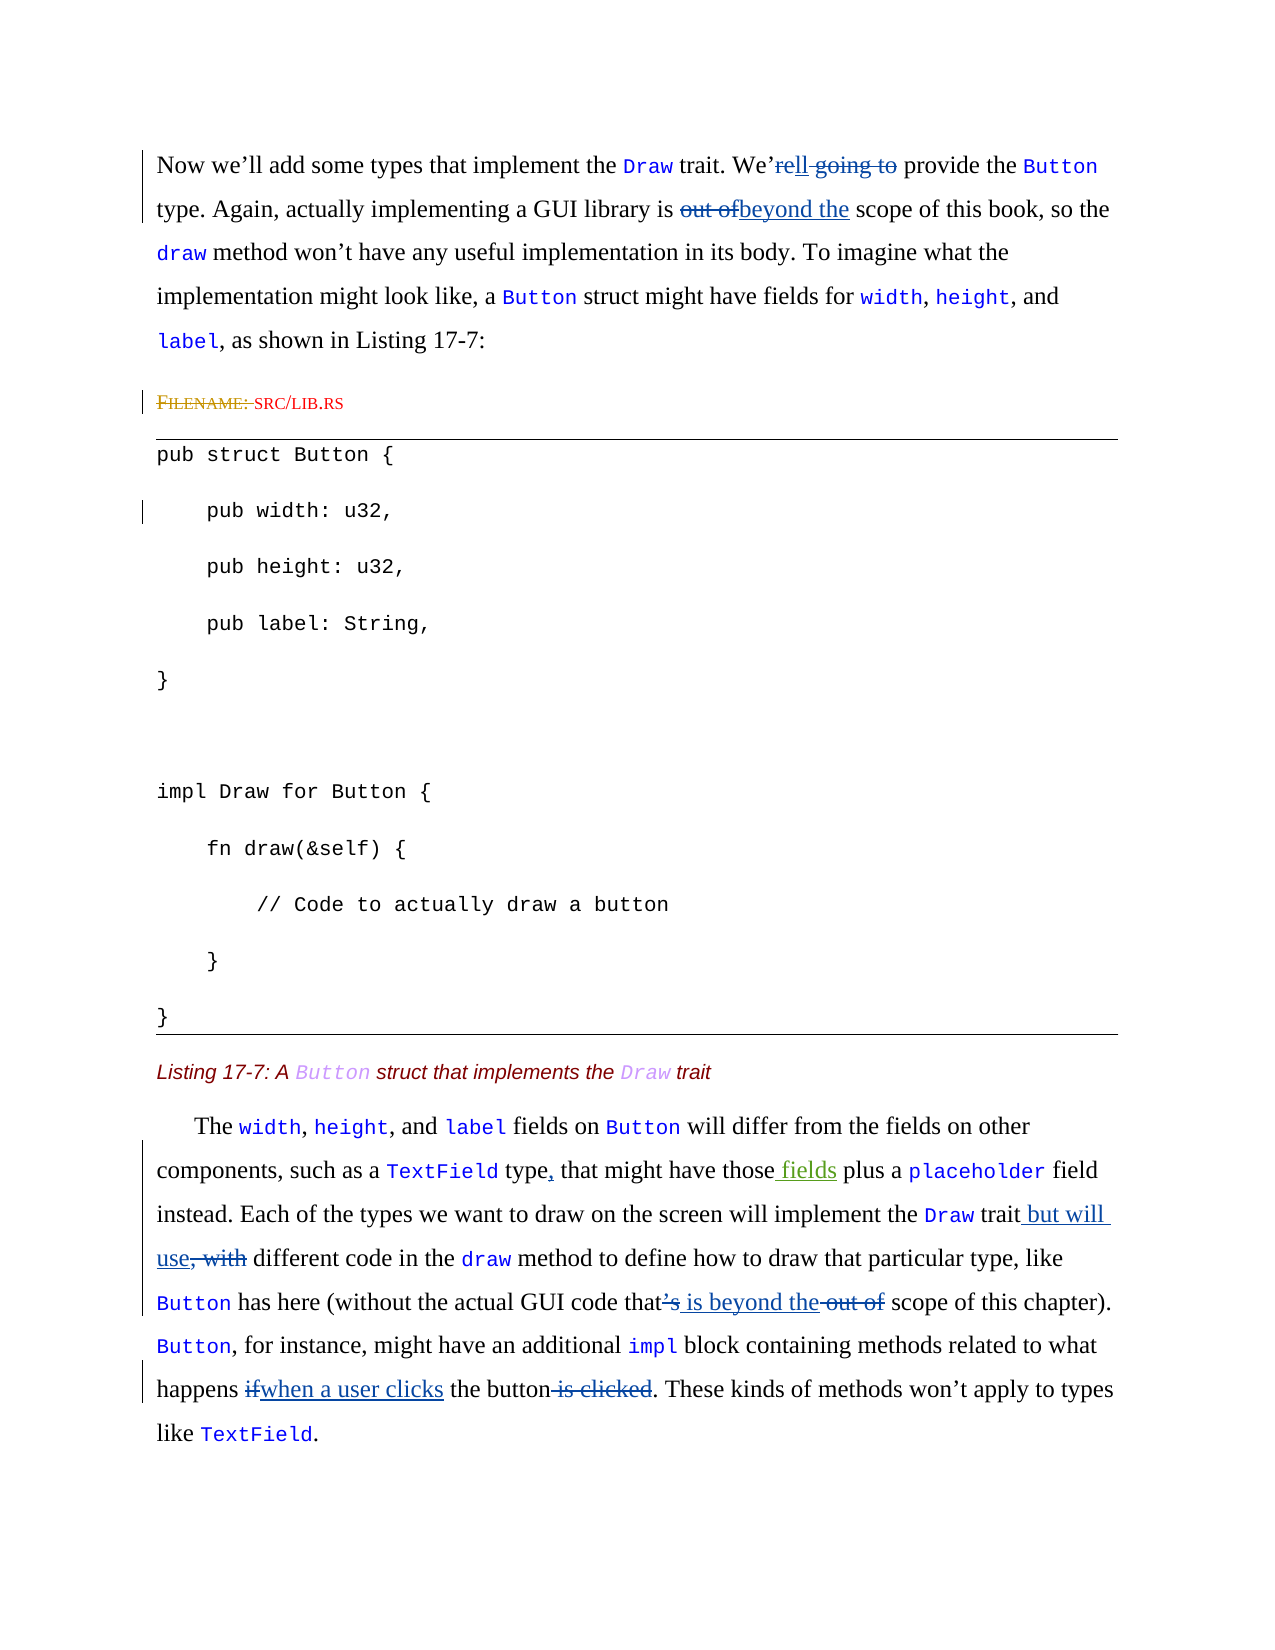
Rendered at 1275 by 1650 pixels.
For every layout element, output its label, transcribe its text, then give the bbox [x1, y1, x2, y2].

text impl Draw for Button { [156, 781, 1118, 805]
text } [156, 950, 1118, 974]
text pub label: String, [156, 613, 1118, 636]
text Now we’ll add some types that implement the Draw trait. We’ provide the Button type. Again, actually implementing a GUI library is scope of this book, so the draw method won’t have any useful implementation in its body. To imagine what the implementation might look like, a Button struct might have fields for width, height, and label, as shown in Listing 17-7: [156, 150, 1118, 354]
text The width, height, and label fields on Button will differ from the fields on other components, such as a TextField type that might have those plus a placeholder field instead. Each of the types we want to draw on the screen will implement the Draw trait different code in the draw method to define how to draw that particular type, like Button has here (without the actual GUI code that scope of this chapter). Button, for instance, might have an additional impl block containing methods related to what happens the button. These kinds of methods won’t apply to types like TextField. [156, 1111, 1118, 1447]
text src/lib.rs [156, 390, 1118, 414]
text fn draw(&self) { [156, 838, 1118, 861]
text } [156, 669, 1118, 693]
text pub width: u32, [156, 500, 1118, 524]
text // Code to actually draw a button [156, 894, 1118, 918]
text pub height: u32, [156, 556, 1118, 580]
text } [156, 1006, 1118, 1034]
list Listing 17-7: A Button struct that implements the Draw trait [156, 1059, 1118, 1085]
text pub struct Button { [156, 440, 1118, 468]
